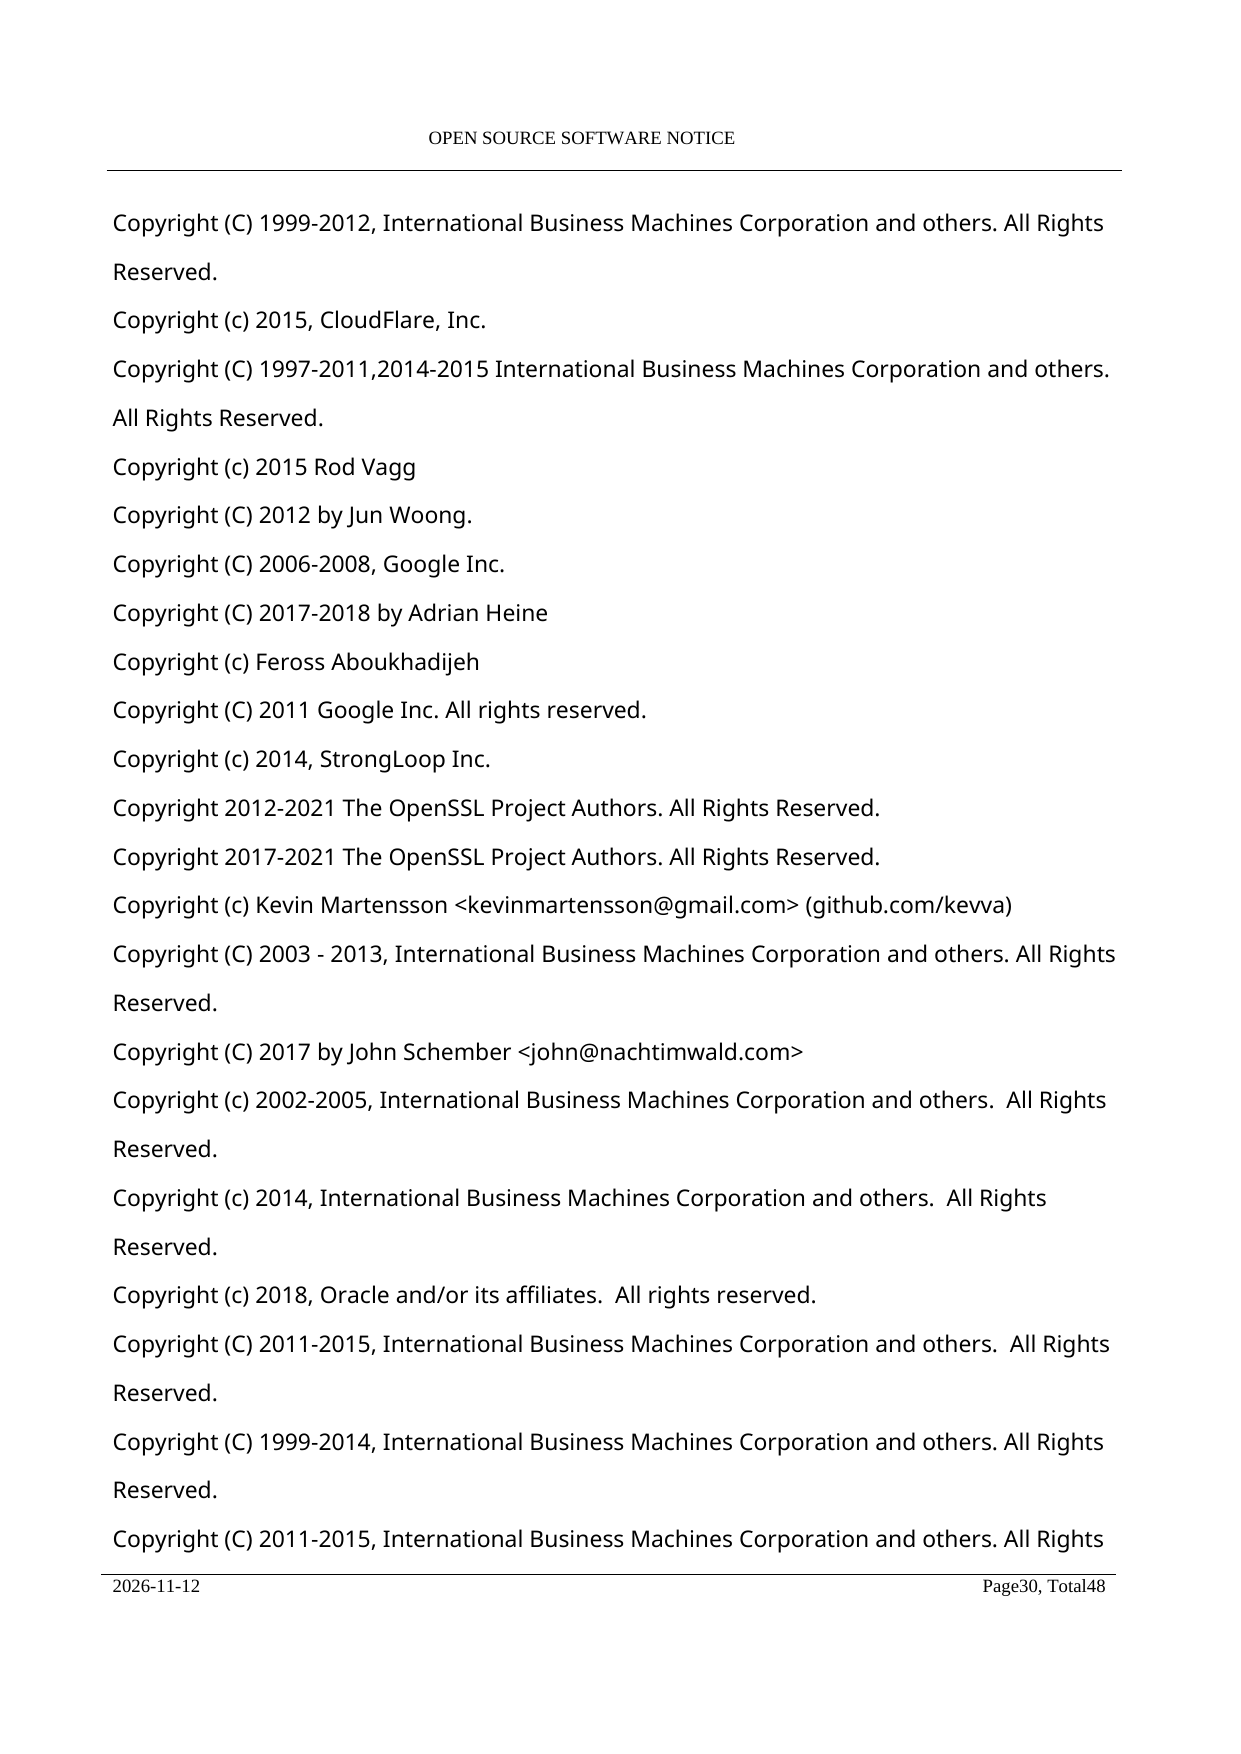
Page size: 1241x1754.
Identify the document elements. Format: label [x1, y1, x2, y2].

text [112, 206, 1128, 1555]
